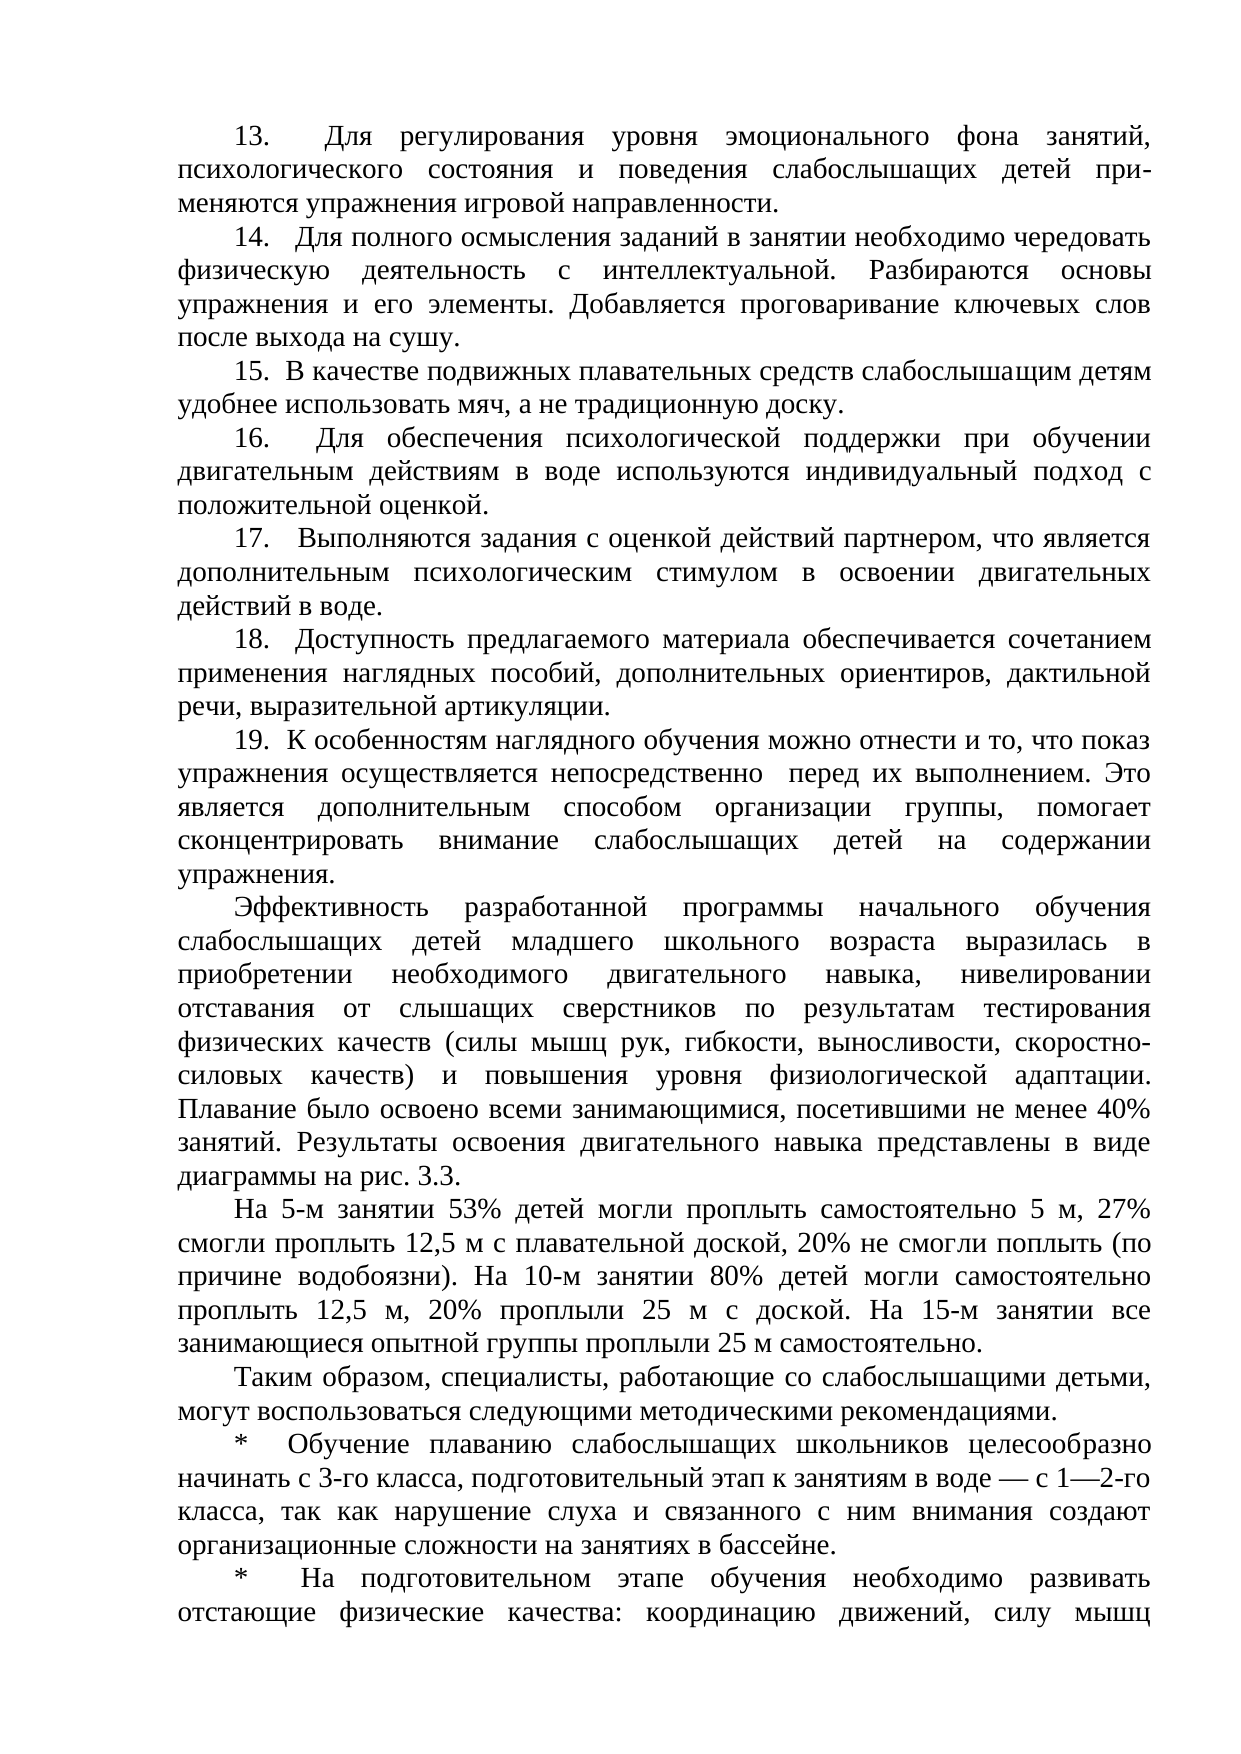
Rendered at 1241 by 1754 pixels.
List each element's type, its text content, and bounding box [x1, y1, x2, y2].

text 18. Доступность предлагаемого материала обеспечивается сочетанием применения наглядных пособий, дополнительных ориентиров, дактильной речи, выразительной артикуляции. [177, 621, 1152, 722]
text 19. К особенностям наглядного обучения можно отнести и то, что показ упражнения осуществляется непосредственно перед их выполнением. Это является дополнительным способом организации группы, помогает сконцентрировать внимание слабослышащих детей на содержании упражнения. [177, 722, 1152, 889]
text 14. Для полного осмысления заданий в занятии необходимо чередовать физическую деятельность с интеллектуальной. Разбираются основы упражнения и его элементы. Добавляется проговаривание ключевых слов после выхода на сушу. [177, 219, 1152, 353]
text Эффективность разработанной программы начального обучения слабослышащих детей младшего школьного возраста выразилась в приобретении необходимого двигательного навыка, нивелировании отставания от слышащих сверстников по результатам тестирования физических качеств (силы мышц рук, гибкости, выносливости, скоростно-силовых качеств) и повышения уровня физиологической адаптации. Плавание было освоено всеми занимающимися, посетившими не менее 40% занятий. Результаты освоения двигательного навыка представлены в виде диаграммы на рис. 3.3. [177, 889, 1152, 1191]
text 13. Для регулирования уровня эмоционального фона занятий, психологического состояния и поведения слабослышащих детей применяются упражнения игровой направленности. [177, 118, 1152, 219]
text Таким образом, специалисты, работающие со слабослышащими детьми, могут воспользоваться следующими методическими рекомендациями. [177, 1359, 1152, 1426]
text * Обучение плаванию слабослышащих школьников целесообразно начинать с 3-го класса, подготовительный этап к занятиям в воде — с 1—2-го класса, так как нарушение слуха и связанного с ним внимания создают организационные сложности на занятиях в бассейне. [177, 1426, 1152, 1560]
text На 5-м занятии 53% детей могли проплыть самостоятельно 5 м, 27% смогли проплыть 12,5 м с плавательной доской, 20% не смогли поплыть (по причине водобоязни). На 10-м занятии 80% детей могли самостоятельно проплыть 12,5 м, 20% проплыли 25 м с доской. На 15-м занятии все занимающиеся опытной группы проплыли 25 м самостоятельно. [177, 1191, 1152, 1359]
text 16. Для обеспечения психологической поддержки при обучении двигательным действиям в воде используются индивидуальный подход с положительной оценкой. [177, 420, 1152, 521]
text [177, 1560, 1152, 1627]
text 17. Выполняются задания с оценкой действий партнером, что является дополнительным психологическим стимулом в освоении двигательных действий в воде. [177, 521, 1152, 621]
text 15. В качестве подвижных плавательных средств слабослышащим детям удобнее использовать мяч, а не традиционную доску. [177, 353, 1152, 420]
